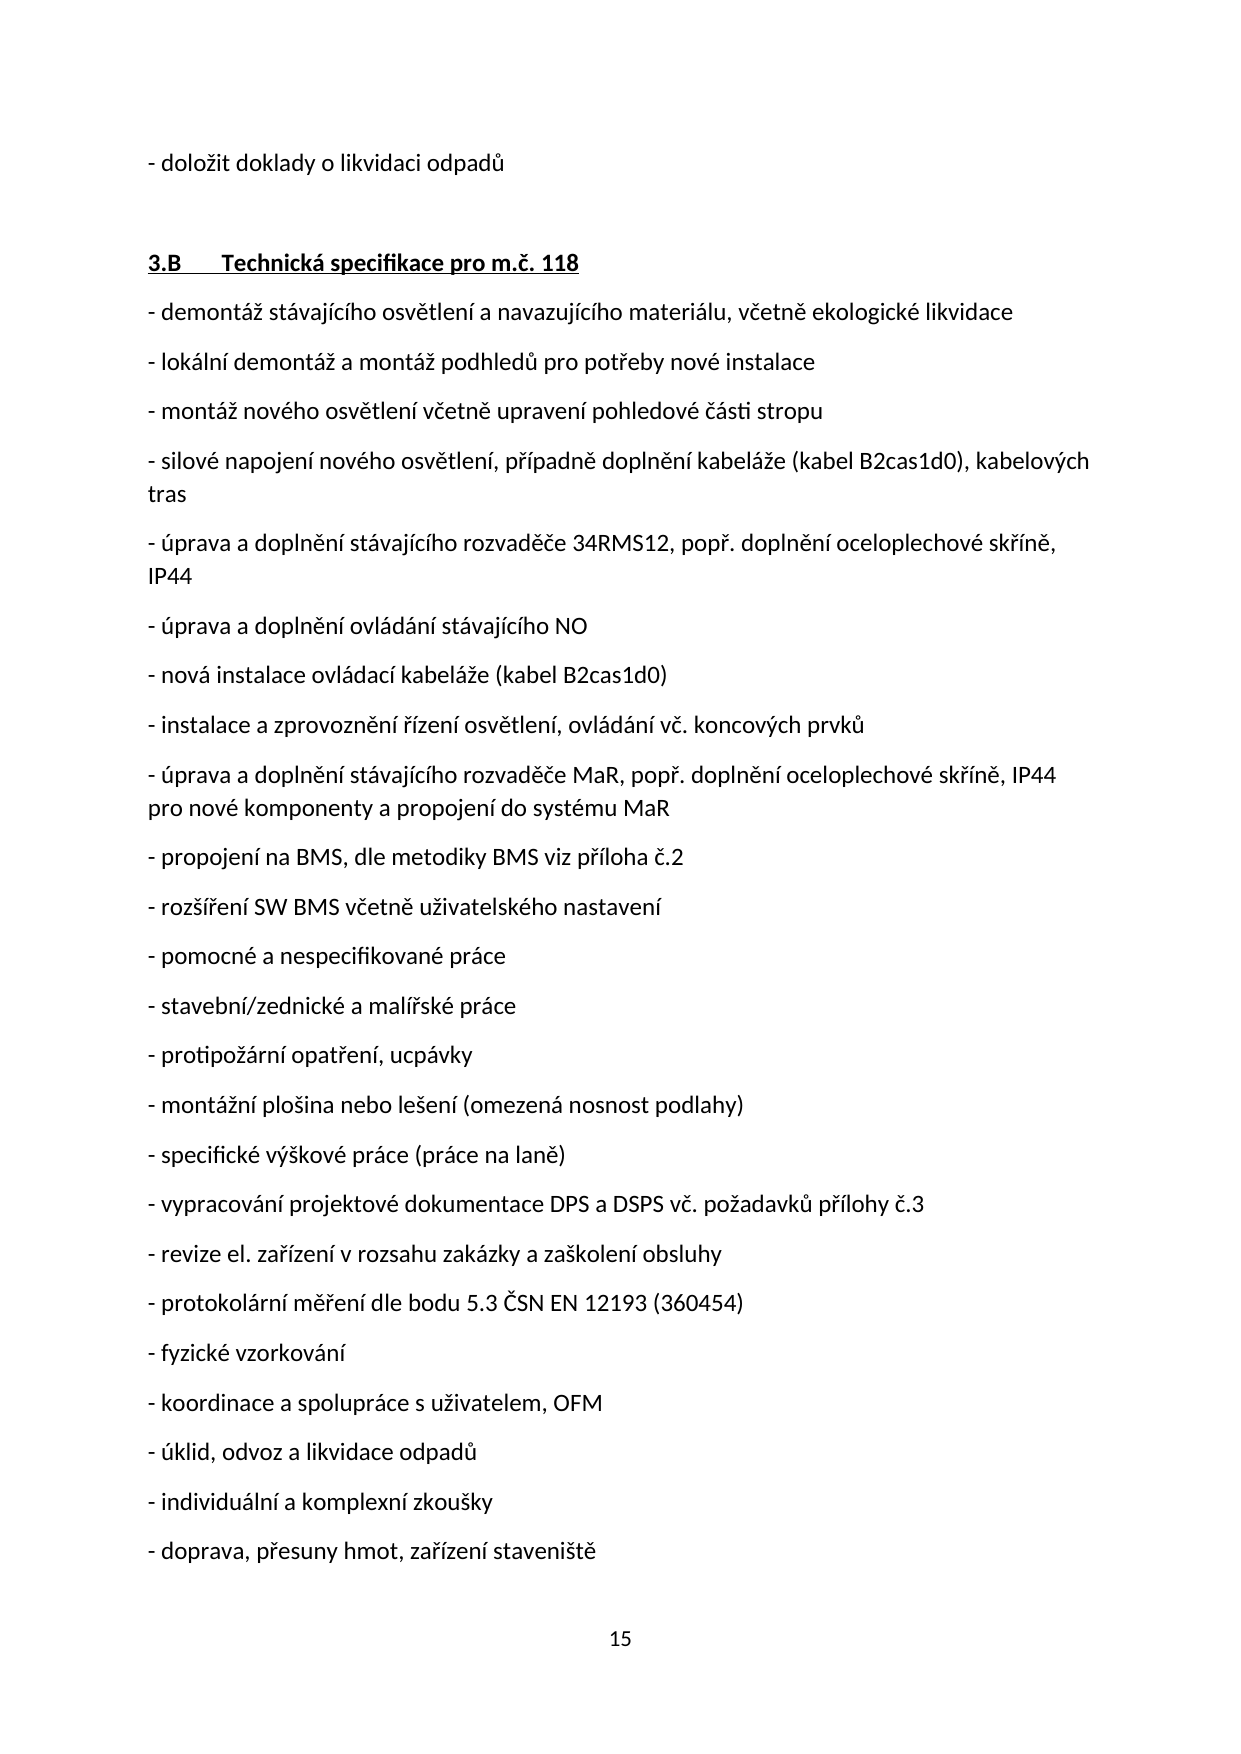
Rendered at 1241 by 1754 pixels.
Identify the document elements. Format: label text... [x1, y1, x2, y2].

text - silové napojení nového osvětlení, případně doplnění kabeláže (kabel B2cas1d0), kabelových tras [148, 445, 1093, 508]
text - vypracování projektové dokumentace DPS a DSPS vč. požadavků přílohy č.3 [148, 1188, 1093, 1219]
text - demontáž stávajícího osvětlení a navazujícího materiálu, včetně ekologické likvidace [148, 296, 1093, 327]
text - doložit doklady o likvidaci odpadů [148, 148, 1093, 178]
text 3.B Technická specifikace pro m.č. 118 [148, 247, 1093, 277]
text - pomocné a nespecifikované práce [148, 941, 1093, 971]
text - montáž nového osvětlení včetně upravení pohledové části stropu [148, 396, 1093, 426]
text - revize el. zařízení v rozsahu zakázky a zaškolení obsluhy [148, 1238, 1093, 1268]
text - propojení na BMS, dle metodiky BMS viz příloha č.2 [148, 841, 1093, 872]
text - montážní plošina nebo lešení (omezená nosnost podlahy) [148, 1089, 1093, 1120]
text - lokální demontáž a montáž podhledů pro potřeby nové instalace [148, 346, 1093, 376]
text - úklid, odvoz a likvidace odpadů [148, 1436, 1093, 1467]
text - stavební/zednické a malířské práce [148, 990, 1093, 1021]
text - protipožární opatření, ucpávky [148, 1040, 1093, 1070]
text - koordinace a spolupráce s uživatelem, OFM [148, 1387, 1093, 1417]
text - doprava, přesuny hmot, zařízení staveniště [148, 1536, 1093, 1566]
text - individuální a komplexní zkoušky [148, 1486, 1093, 1516]
text - specifické výškové práce (práce na laně) [148, 1139, 1093, 1169]
text - protokolární měření dle bodu 5.3 ČSN EN 12193 (360454) [148, 1288, 1093, 1318]
text - fyzické vzorkování [148, 1337, 1093, 1368]
text - rozšíření SW BMS včetně uživatelského nastavení [148, 891, 1093, 921]
text - úprava a doplnění stávajícího rozvaděče MaR, popř. doplnění oceloplechové skříně, IP44 pro nové komponenty a propojení do systému MaR [148, 759, 1093, 822]
text - úprava a doplnění ovládání stávajícího NO [148, 610, 1093, 641]
text - nová instalace ovládací kabeláže (kabel B2cas1d0) [148, 660, 1093, 690]
text - instalace a zprovoznění řízení osvětlení, ovládání vč. koncových prvků [148, 709, 1093, 740]
text - úprava a doplnění stávajícího rozvaděče 34RMS12, popř. doplnění oceloplechové skříně, IP44 [148, 528, 1093, 591]
